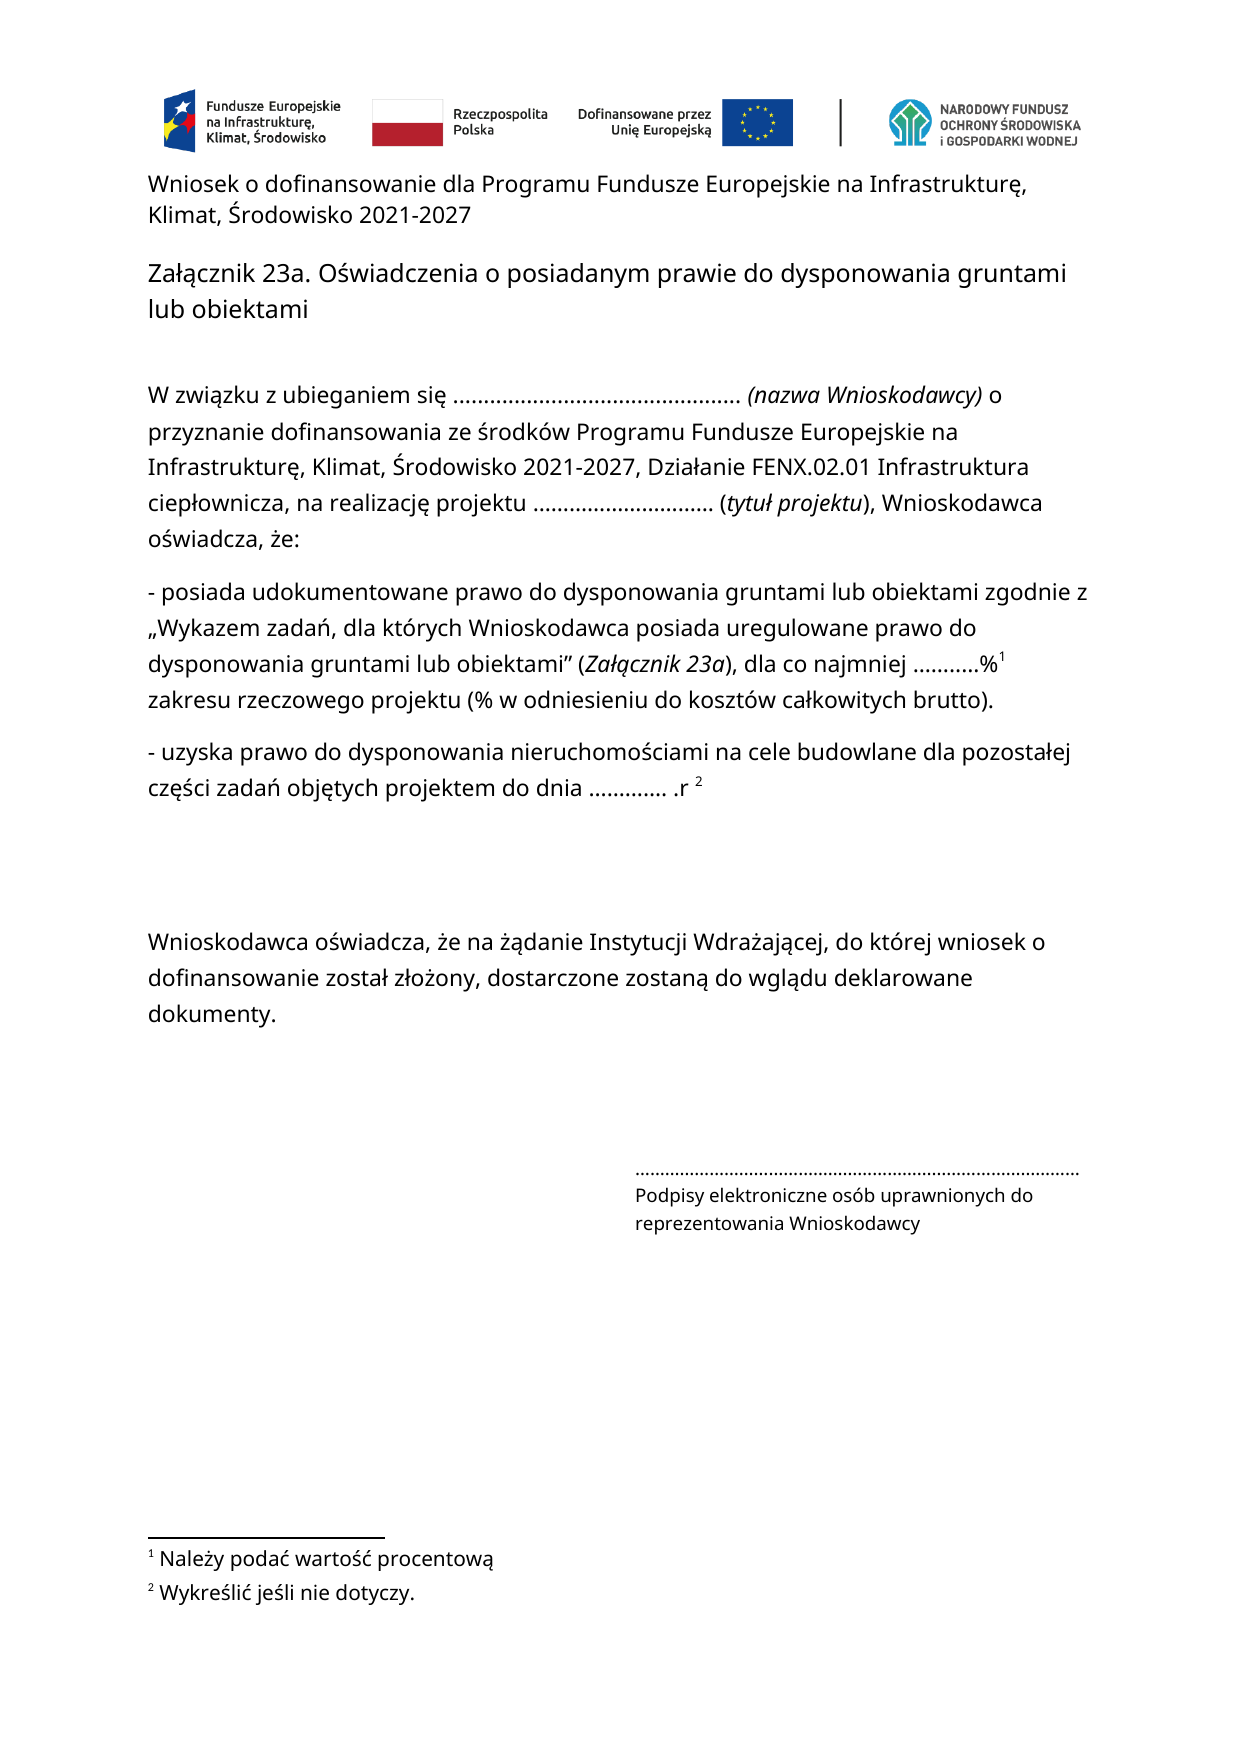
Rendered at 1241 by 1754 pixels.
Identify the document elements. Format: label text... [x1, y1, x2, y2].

text W związku z ubieganiem się ............................................... (nazwa Wnioskodawcy) o przyznanie dofinansowania ze środków Programu Fundusze Europejskie na Infrastrukturę, Klimat, Środowisko 2021-2027, Działanie FENX.02.01 Infrastruktura ciepłownicza, na realizację projektu ………………………… (tytuł projektu), Wnioskodawca oświadcza, że: [148, 379, 1093, 554]
picture [147, 73, 1093, 168]
text ……………………………………………………………………………… [635, 1155, 1093, 1181]
text Podpisy elektroniczne osób uprawnionych do reprezentowania Wnioskodawcy [635, 1183, 1093, 1236]
text Wnioskodawca oświadcza, że na żądanie Instytucji Wdrażającej, do której wniosek o dofinansowanie został złożony, dostarczone zostaną do wglądu deklarowane dokumenty. [148, 926, 1093, 1029]
text - posiada udokumentowane prawo do dysponowania gruntami lub obiektami zgodnie z „Wykazem zadań, dla których Wnioskodawca posiada uregulowane prawo do dysponowania gruntami lub obiektami” (Załącznik 23a), dla co najmniej ……..…% zakresu rzeczowego projektu (% w odniesieniu do kosztów całkowitych brutto). [148, 576, 1093, 715]
text - uzyska prawo do dysponowania nieruchomościami na cele budowlane dla pozostałej części zadań objętych projektem do dnia …………. .r [148, 736, 1093, 803]
